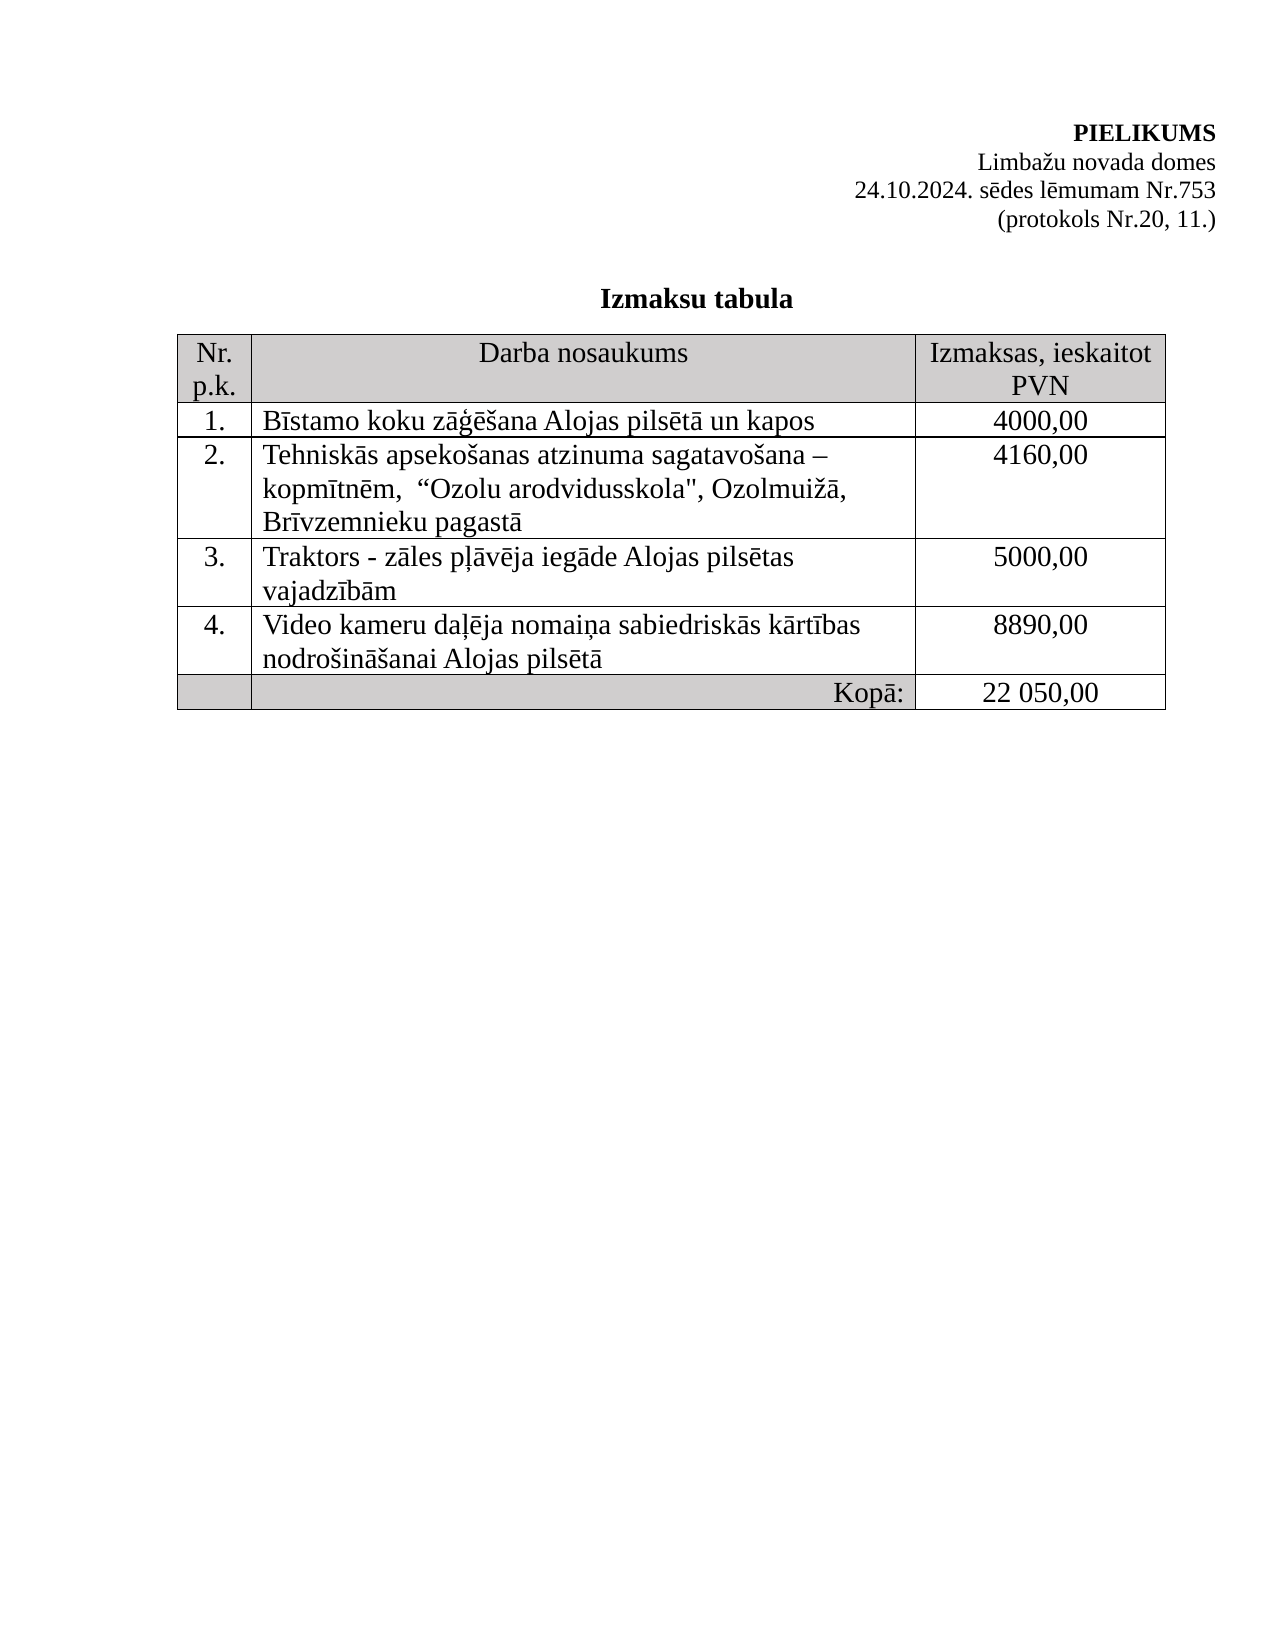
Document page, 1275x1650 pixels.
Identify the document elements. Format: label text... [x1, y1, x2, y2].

text Limbažu novada domes [177, 147, 1216, 176]
text Izmaksu tabula [177, 281, 1216, 314]
table_cell Tehniskās apsekošanas atzinuma sagatavošana – kopmītnēm, “Ozolu arodvidusskola", Ozolmuižā, Brīvzemnieku pagastā [252, 438, 915, 538]
table_header Darba nosaukums [252, 335, 915, 402]
table_cell Traktors - zāles pļāvēja iegāde Alojas pilsētas vajadzībām [252, 539, 915, 606]
table_cell 5000,00 [916, 539, 1165, 606]
table_cell Kopā: [252, 675, 915, 709]
table_cell 8890,00 [916, 607, 1165, 674]
table_cell 1. [178, 403, 251, 436]
table_cell 22 050,00 [916, 675, 1165, 709]
text PIELIKUMS [177, 118, 1216, 147]
text (protokols Nr.20, 11.) [177, 204, 1216, 233]
text 24.10.2024. sēdes lēmumam Nr.753 [177, 176, 1216, 204]
table_cell 2. [178, 438, 251, 538]
table_cell 4000,00 [916, 403, 1165, 436]
table_cell [178, 675, 251, 709]
table_header Izmaksas, ieskaitot PVN [916, 335, 1165, 402]
table_cell 3. [178, 539, 251, 606]
table_cell Bīstamo koku zāģēšana Alojas pilsētā un kapos [252, 403, 915, 436]
table_cell 4. [178, 607, 251, 674]
table_cell Video kameru daļēja nomaiņa sabiedriskās kārtības nodrošināšanai Alojas pilsētā [252, 607, 915, 674]
table_cell 4160,00 [916, 438, 1165, 538]
table_header Nr. p.k. [178, 335, 251, 402]
